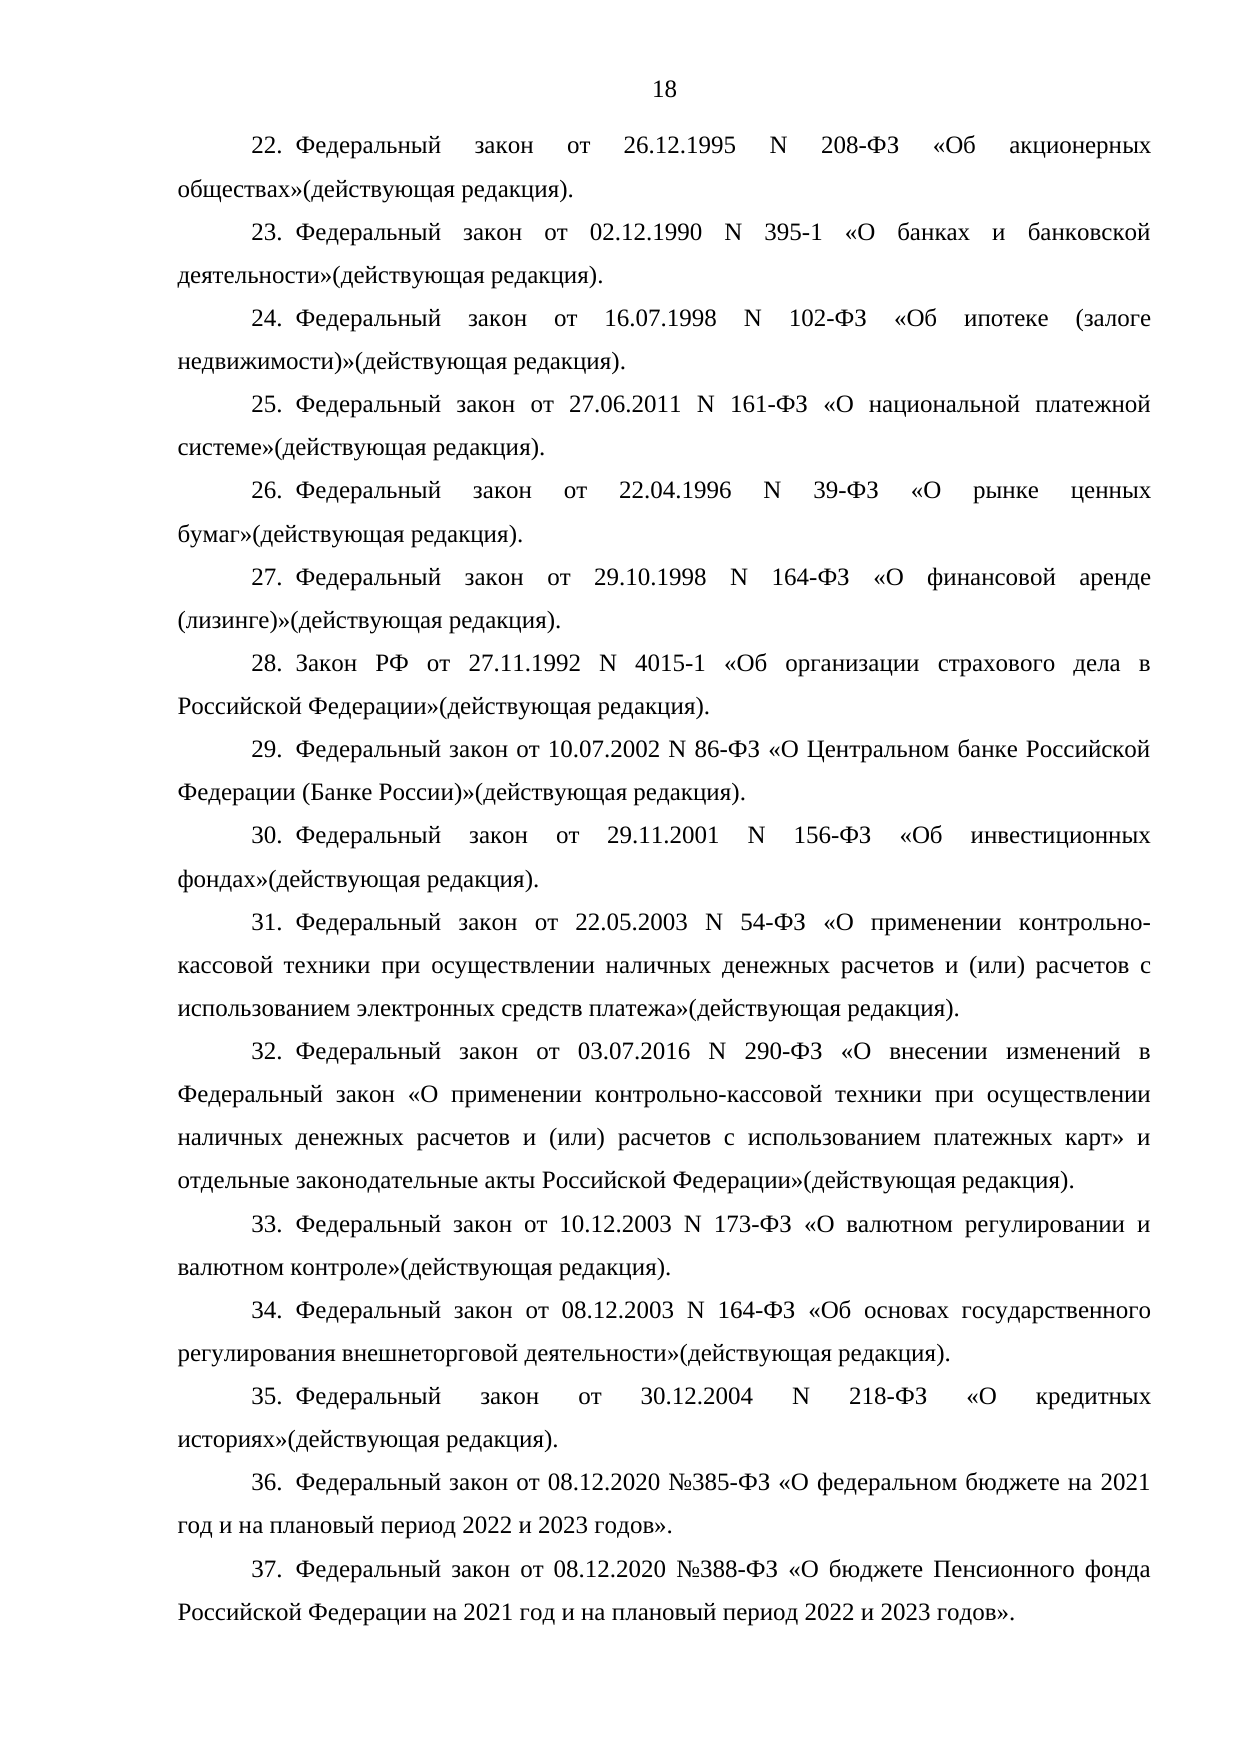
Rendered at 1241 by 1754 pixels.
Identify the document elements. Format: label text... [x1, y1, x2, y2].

list Федеральный закон от 08.12.2003 N 164-ФЗ «Об основах государственного регулирования внешнеторговой деятельности»(действующая редакция). [177, 1295, 1152, 1367]
list Федеральный закон от 26.12.1995 N 208-ФЗ «Об акционерных обществах»(действующая редакция). [177, 131, 1152, 202]
list Закон РФ от 27.11.1992 N 4015-1 «Об организации страхового дела в Российской Федерации»(действующая редакция). [177, 648, 1152, 720]
list Федеральный закон от 29.10.1998 N 164-ФЗ «О финансовой аренде (лизинге)»(действующая редакция). [177, 562, 1152, 634]
list Федеральный закон от 10.07.2002 N 86-ФЗ «О Центральном банке Российской Федерации (Банке России)»(действующая редакция). [177, 734, 1152, 806]
list Федеральный закон от 22.05.2003 N 54-ФЗ «О применении контрольно-кассовой техники при осуществлении наличных денежных расчетов и (или) расчетов с использованием электронных средств платежа»(действующая редакция). [177, 907, 1152, 1022]
list Федеральный закон от 02.12.1990 N 395-1 «О банках и банковской деятельности»(действующая редакция). [177, 217, 1152, 289]
list Федеральный закон от 08.12.2020 №385-ФЗ «О федеральном бюджете на 2021 год и на плановый период 2022 и 2023 годов». [177, 1467, 1152, 1539]
list Федеральный закон от 16.07.1998 N 102-ФЗ «Об ипотеке (залоге недвижимости)»(действующая редакция). [177, 303, 1152, 375]
list Федеральный закон от 10.12.2003 N 173-ФЗ «О валютном регулировании и валютном контроле»(действующая редакция). [177, 1209, 1152, 1281]
list Федеральный закон от 08.12.2020 №388-ФЗ «О бюджете Пенсионного фонда Российской Федерации на 2021 год и на плановый период 2022 и 2023 годов». [177, 1554, 1152, 1626]
list Федеральный закон от 03.07.2016 N 290-ФЗ «О внесении изменений в Федеральный закон «О применении контрольно-кассовой техники при осуществлении наличных денежных расчетов и (или) расчетов с использованием платежных карт» и отдельные законодательные акты Российской Федерации»(действующая редакция). [177, 1036, 1152, 1194]
list Федеральный закон от 22.04.1996 N 39-ФЗ «О рынке ценных бумаг»(действующая редакция). [177, 476, 1152, 547]
list Федеральный закон от 29.11.2001 N 156-ФЗ «Об инвестиционных фондах»(действующая редакция). [177, 821, 1152, 892]
list Федеральный закон от 30.12.2004 N 218-ФЗ «О кредитных историях»(действующая редакция). [177, 1381, 1152, 1453]
list Федеральный закон от 27.06.2011 N 161-ФЗ «О национальной платежной системе»(действующая редакция). [177, 389, 1152, 461]
